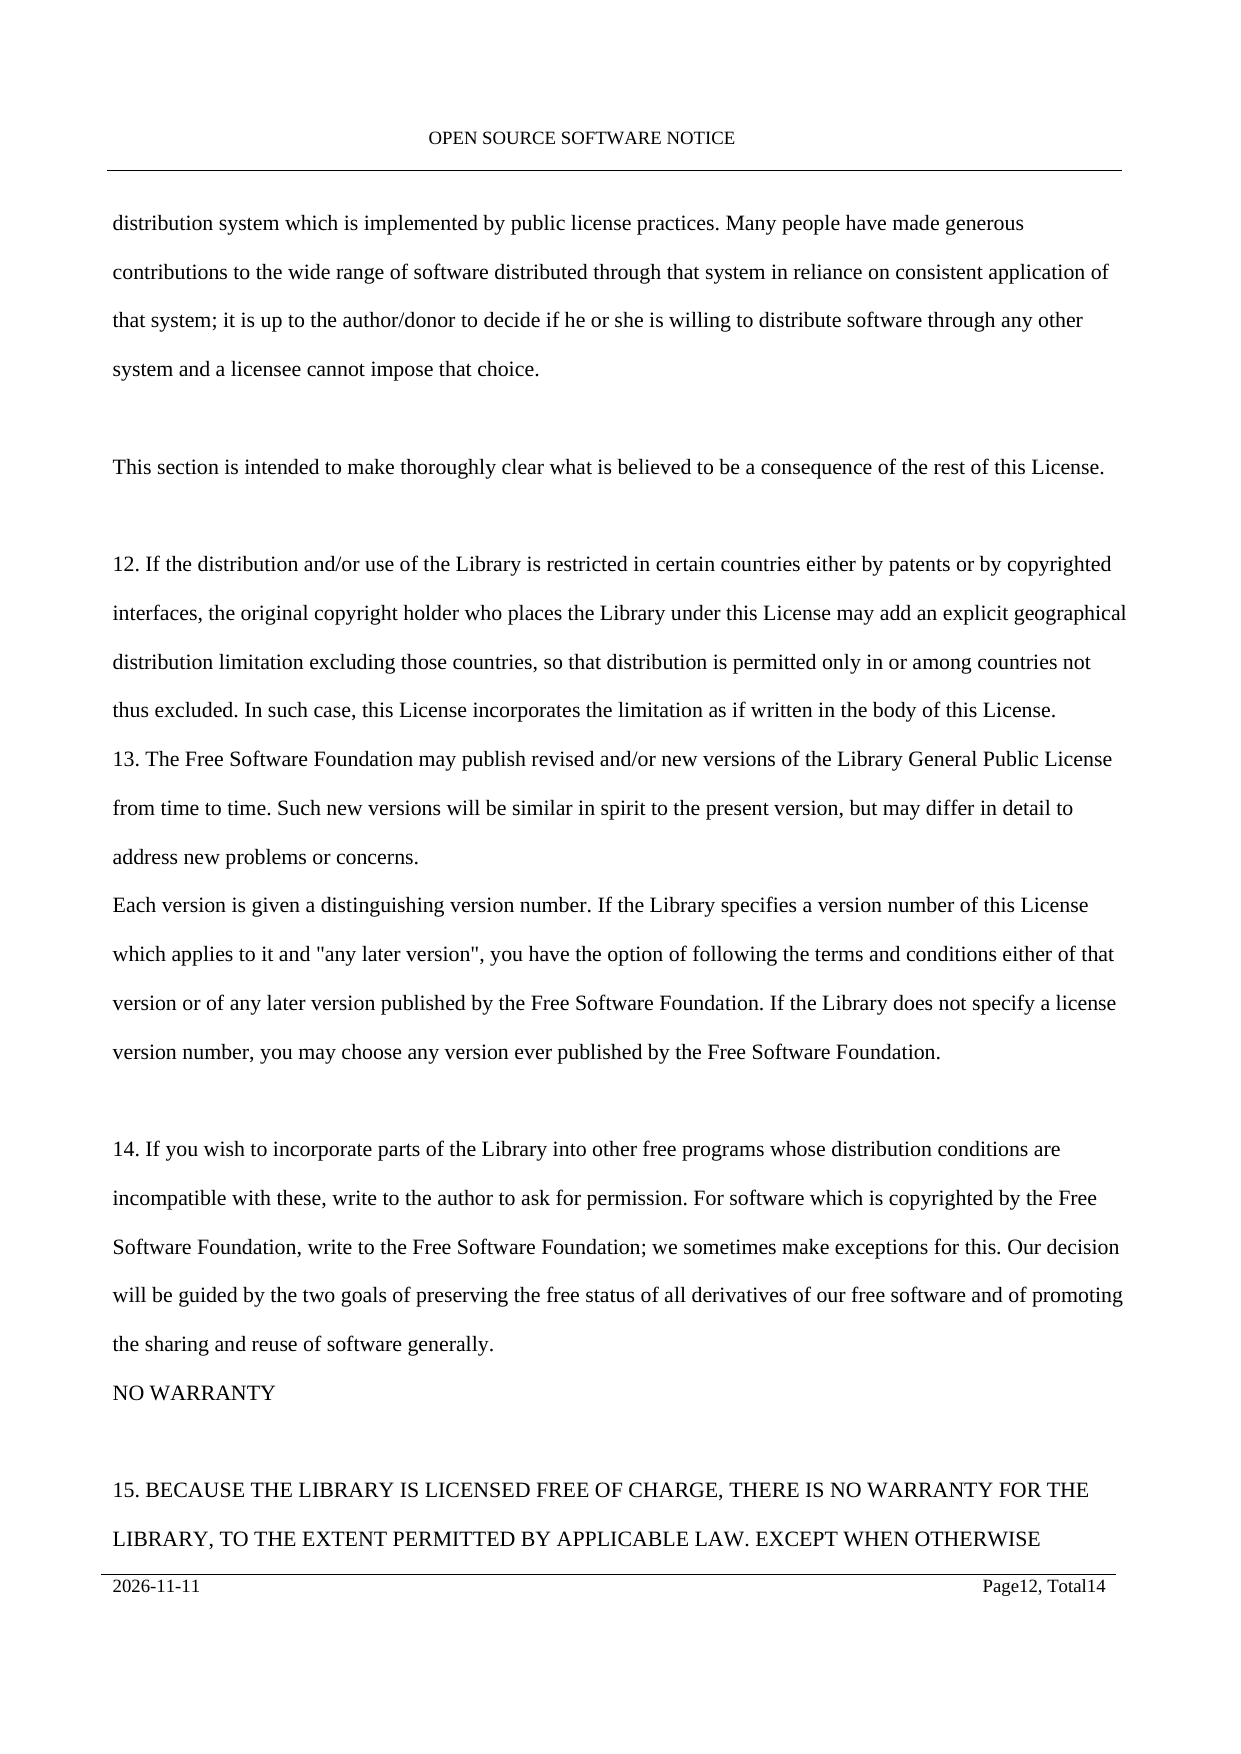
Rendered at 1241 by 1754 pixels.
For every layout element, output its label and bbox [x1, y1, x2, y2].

text [112, 206, 1128, 1555]
